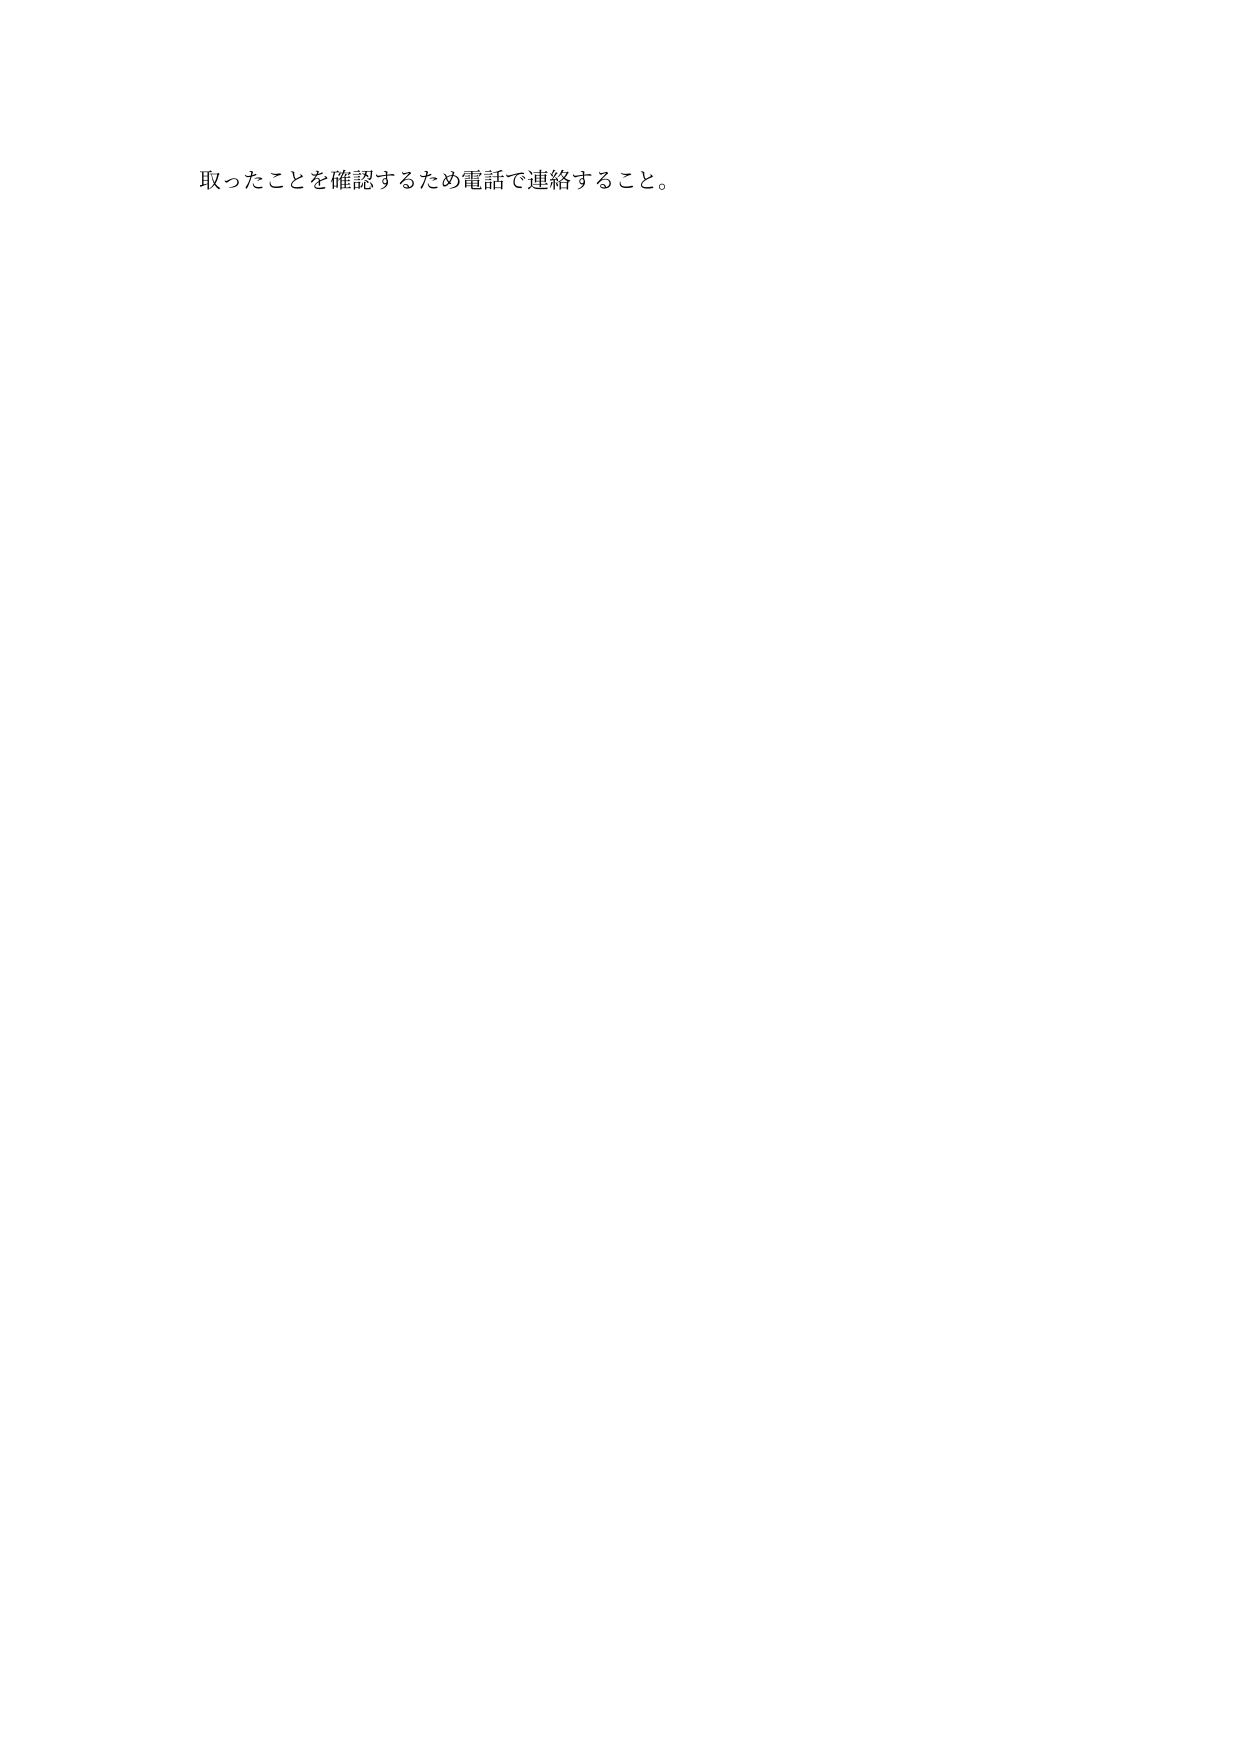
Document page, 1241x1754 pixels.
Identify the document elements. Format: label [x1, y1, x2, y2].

text [177, 161, 1063, 198]
